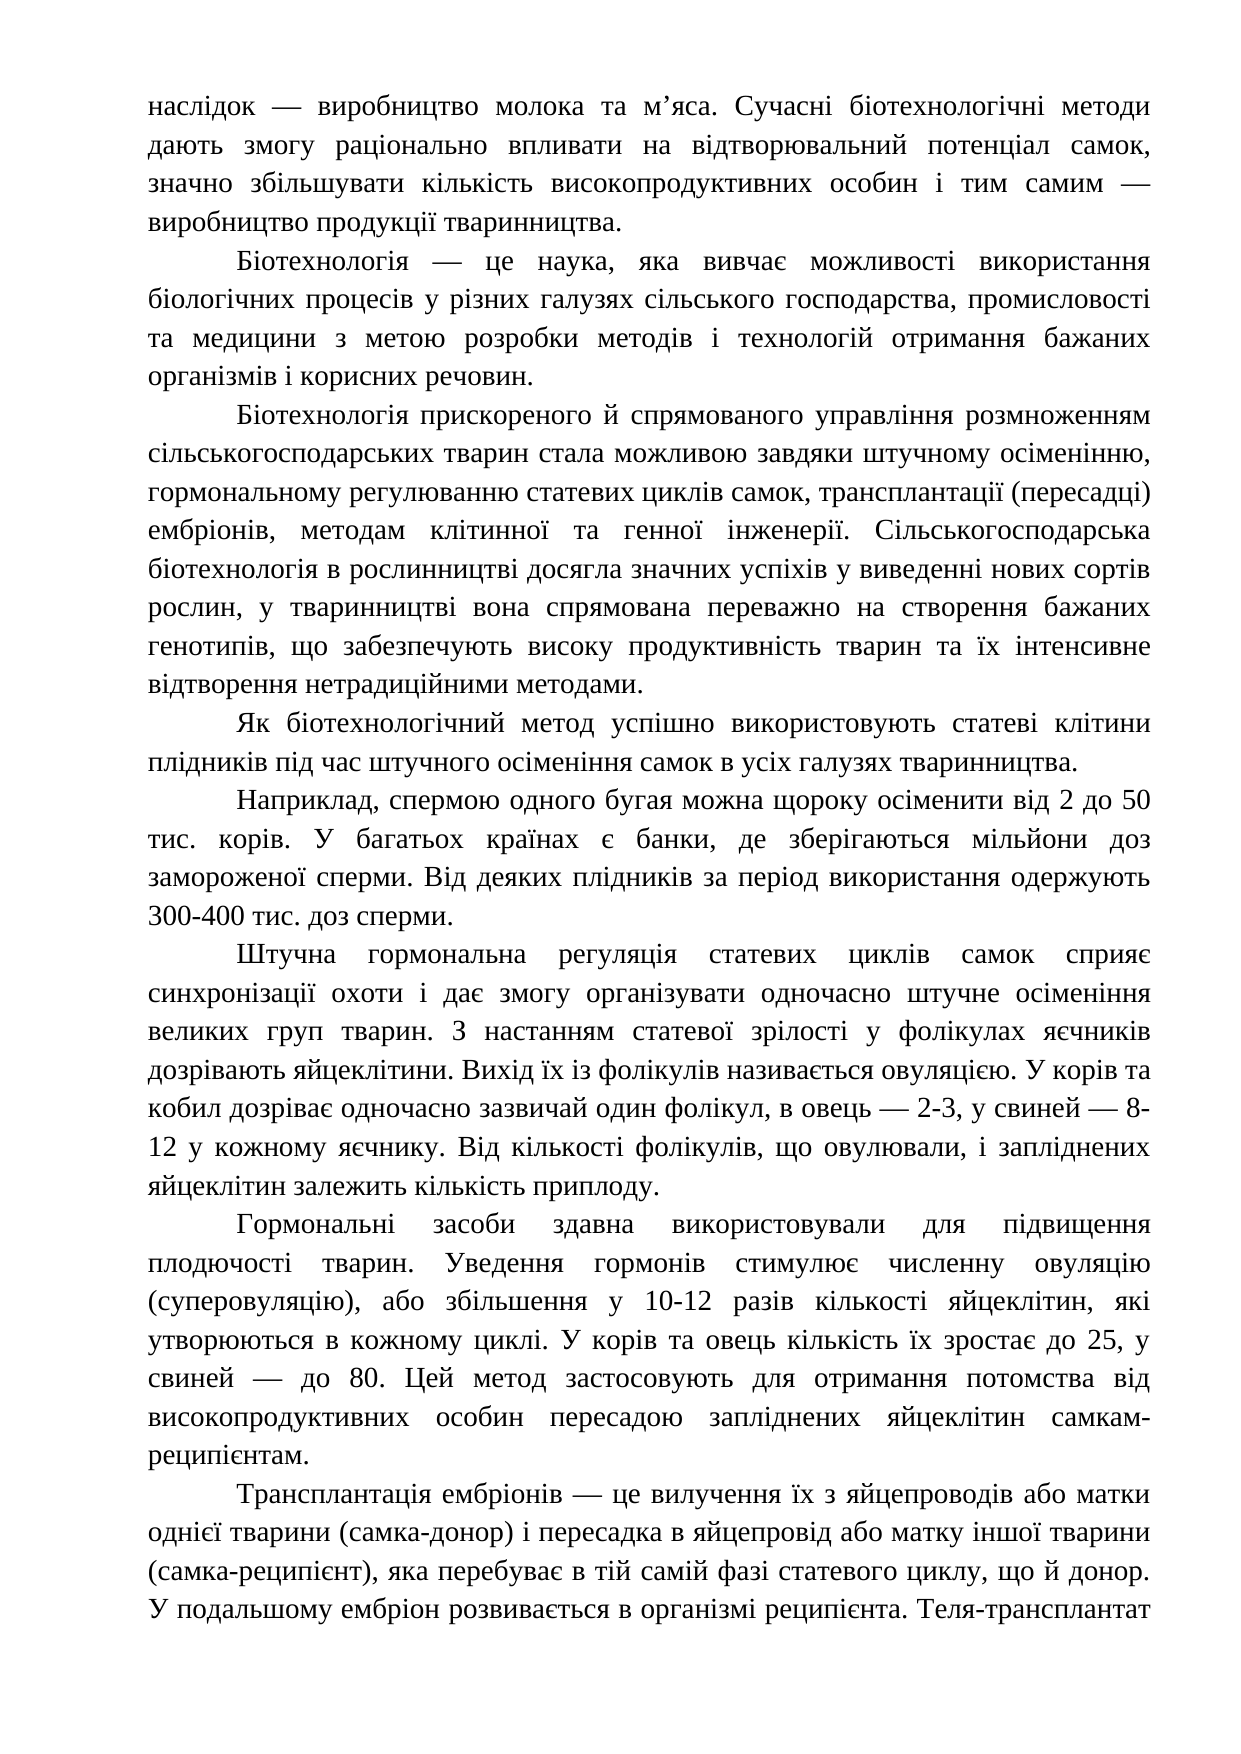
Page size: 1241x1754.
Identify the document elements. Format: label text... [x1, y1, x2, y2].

text Наприклад, спермою одного бугая можна щороку осіменити від 2 до 50 тис. корів. У багатьох країнах є банки, де зберігаються мільйони доз замороженої сперми. Від деяких плідників за період використання одержують 300-400 тис. доз сперми. [148, 782, 1152, 931]
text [148, 1476, 1152, 1625]
text Гормональні засоби здавна використовували для підвищення плодючості тварин. Уведення гормонів стимулює численну овуляцію (суперовуляцію), або збільшення у 10-12 разів кількості яйцеклітин, які утворюються в кожному циклі. У корів та овець кількість їх зростає до 25, у свиней — до 80. Цей метод застосовують для отримання потомства від високопродуктивних особин пересадою запліднених яйцеклітин самкам-реципієнтам. [148, 1206, 1152, 1471]
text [148, 88, 1152, 238]
text Біотехнологія — це наука, яка вивчає можливості використання біологічних процесів у різних галузях сільського господарства, промисловості та медицини з метою розробки методів і технологій отримання бажаних організмів і корисних речовин. [148, 243, 1152, 392]
text Біотехнологія прискореного й спрямованого управління розмноженням сільськогосподарських тварин стала можливою завдяки штучному осіменінню, гормональному регулюванню статевих циклів самок, трансплантації (пересадці) ембріонів, методам клітинної та генної інженерії. Сільськогосподарська біотехнологія в рослинництві досягла значних успіхів у виведенні нових сортів рослин, у тваринництві вона спрямована переважно на створення бажаних генотипів, що забезпечують високу продуктивність тварин та їх інтенсивне відтворення нетрадиційними методами. [148, 397, 1152, 700]
text Штучна гормональна регуляція статевих циклів самок сприяє синхронізації охоти і дає змогу організувати одночасно штучне осіменіння великих груп тварин. З настанням статевої зрілості у фолікулах яєчників дозрівають яйцеклітини. Вихід їх із фолікулів називається овуляцією. У корів та кобил дозріває одночасно зазвичай один фолікул, в овець — 2-3, у свиней — 8-12 у кожному яєчнику. Від кількості фолікулів, що овулювали, і запліднених яйцеклітин залежить кількість приплоду. [148, 936, 1152, 1201]
text Як біотехнологічний метод успішно використовують статеві клітини плідників під час штучного осіменіння самок в усіх галузях тваринництва. [148, 705, 1152, 777]
